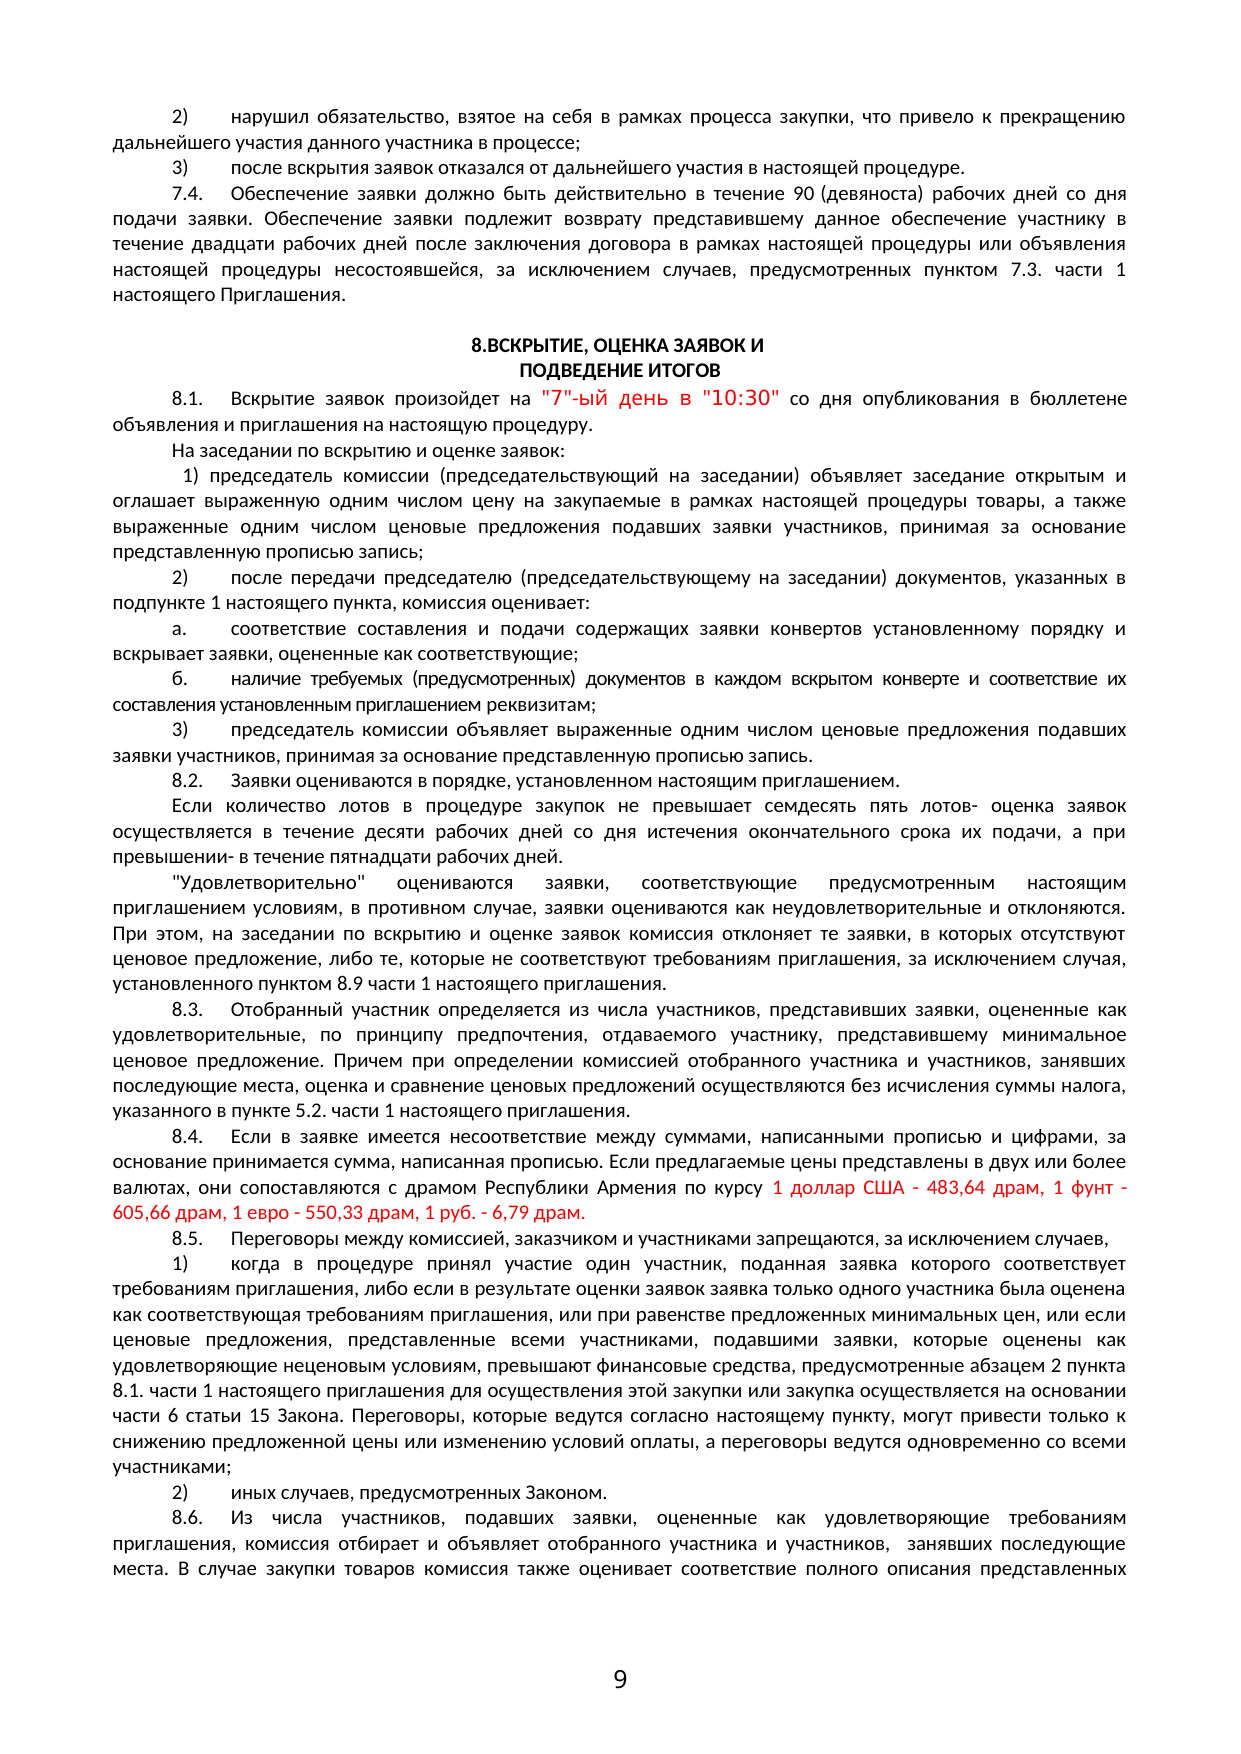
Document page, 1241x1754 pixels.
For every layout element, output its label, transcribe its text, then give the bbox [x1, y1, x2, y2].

text 7.4. Обеспечение заявки должно быть действительно в течение 90 (девяноста) рабочих дней со дня подачи заявки. Обеспечение заявки подлежит возврату представившему данное обеспечение участнику в течение двадцати рабочих дней после заключения договора в рамках настоящей процедуры или объявления настоящей процедуры несостоявшейся, за исключением случаев, предусмотренных пунктом 7.3. части 1 настоящего Приглашения. [112, 180, 1128, 307]
text 2) после передачи председателю (председательствующему на заседании) документов, указанных в подпункте 1 настоящего пункта, комиссия оценивает: [112, 564, 1128, 615]
text 8.1. Вскрытие заявок произойдет на "7"-ый день в "10:30" со дня опубликования в бюллетене объявления и приглашения на настоящую процедуру. [112, 383, 1128, 437]
text "Удовлетворительно" оцениваются заявки, соответствующие предусмотренным настоящим приглашением условиям, в противном случае, заявки оцениваются как неудовлетворительные и отклоняются. При этом, на заседании по вскрытию и оценке заявок комиссия отклоняет те заявки, в которых отсутствуют ценовое предложение, либо те, которые не соответствуют требованиям приглашения, за исключением случая, установленного пунктом 8.9 части 1 настоящего приглашения. [112, 869, 1128, 996]
text Если количество лотов в процедуре закупок не превышает семдесять пять лотов- оценка заявок осуществляется в течение десяти рабочих дней со дня истечения окончательного срока их подачи, а при превышении- в течение пятнадцати рабочих дней. [112, 793, 1128, 869]
text 8.3. Отобранный участник определяется из числа участников, представивших заявки, оцененные как удовлетворительные, по принципу предпочтения, отдаваемого участнику, представившему минимальное ценовое предложение. Причем при определении комиссией отобранного участника и участников, занявших последующие места, оценка и сравнение ценовых предложений осуществляются без исчисления суммы налога, указанного в пункте 5.2. части 1 настоящего приглашения. [112, 996, 1128, 1123]
text 2) нарушил обязательство, взятое на себя в рамках процесса закупки, что привело к прекращению дальнейшего участия данного участника в процессе; [112, 103, 1128, 154]
text 8.ВСКРЫТИЕ, ОЦЕНКА ЗАЯВОК И ПОДВЕДЕНИЕ ИТОГОВ [112, 332, 1128, 383]
text 2) иных случаев, предусмотренных Законом. [112, 1479, 1128, 1504]
text б. наличие требуемых (предусмотренных) документов в каждом вскрытом конверте и соответствие их составления установленным приглашением реквизитам; [112, 666, 1128, 716]
text 1) когда в процедуре принял участие один участник, поданная заявка которого соответствует требованиям приглашения, либо если в результате оценки заявок заявка только одного участника была оценена как соответствующая требованиям приглашения, или при равенстве предложенных минимальных цен, или если ценовые предложения, представленные всеми участниками, подавшими заявки, которые оценены как удовлетворяющие неценовым условиям, превышают финансовые средства, предусмотренные абзацем 2 пункта 8.1. части 1 настоящего приглашения для осуществления этой закупки или закупка осуществляется на основании части 6 статьи 15 Закона. Переговоры, которые ведутся согласно настоящему пункту, могут привести только к снижению предложенной цены или изменению условий оплаты, а переговоры ведутся одновременно со всеми участниками; [112, 1250, 1128, 1479]
text 8.2. Заявки оцениваются в порядке, установленном настоящим приглашением. [112, 767, 1128, 793]
text а. соответствие составления и подачи содержащих заявки конвертов установленному порядку и вскрывает заявки, оцененные как соответствующие; [112, 615, 1128, 666]
text 3) председатель комиссии объявляет выраженные одним числом ценовые предложения подавших заявки участников, принимая за основание представленную прописью запись. [112, 716, 1128, 767]
text 8.4. Если в заявке имеется несоответствие между суммами, написанными прописью и цифрами, за основание принимается сумма, написанная прописью. Если предлагаемые цены представлены в двух или более валютах, они сопоставляются с драмом Республики Армения по курсу 1 доллар США - 483,64 драм, 1 фунт - 605,66 драм, 1 евро - 550,33 драм, 1 руб. - 6,79 драм. [112, 1123, 1128, 1225]
text 8.5. Переговоры между комиссией, заказчиком и участниками запрещаются, за исключением случаев, [112, 1225, 1128, 1250]
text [112, 1504, 1128, 1581]
text На заседании по вскрытию и оценке заявок: [112, 437, 1128, 462]
text 1) председатель комиссии (председательствующий на заседании) объявляет заседание открытым и оглашает выраженную одним числом цену на закупаемые в рамках настоящей процедуры товары, а также выраженные одним числом ценовые предложения подавших заявки участников, принимая за основание представленную прописью запись; [112, 462, 1128, 564]
text 3) после вскрытия заявок отказался от дальнейшего участия в настоящей процедуре. [112, 154, 1128, 180]
